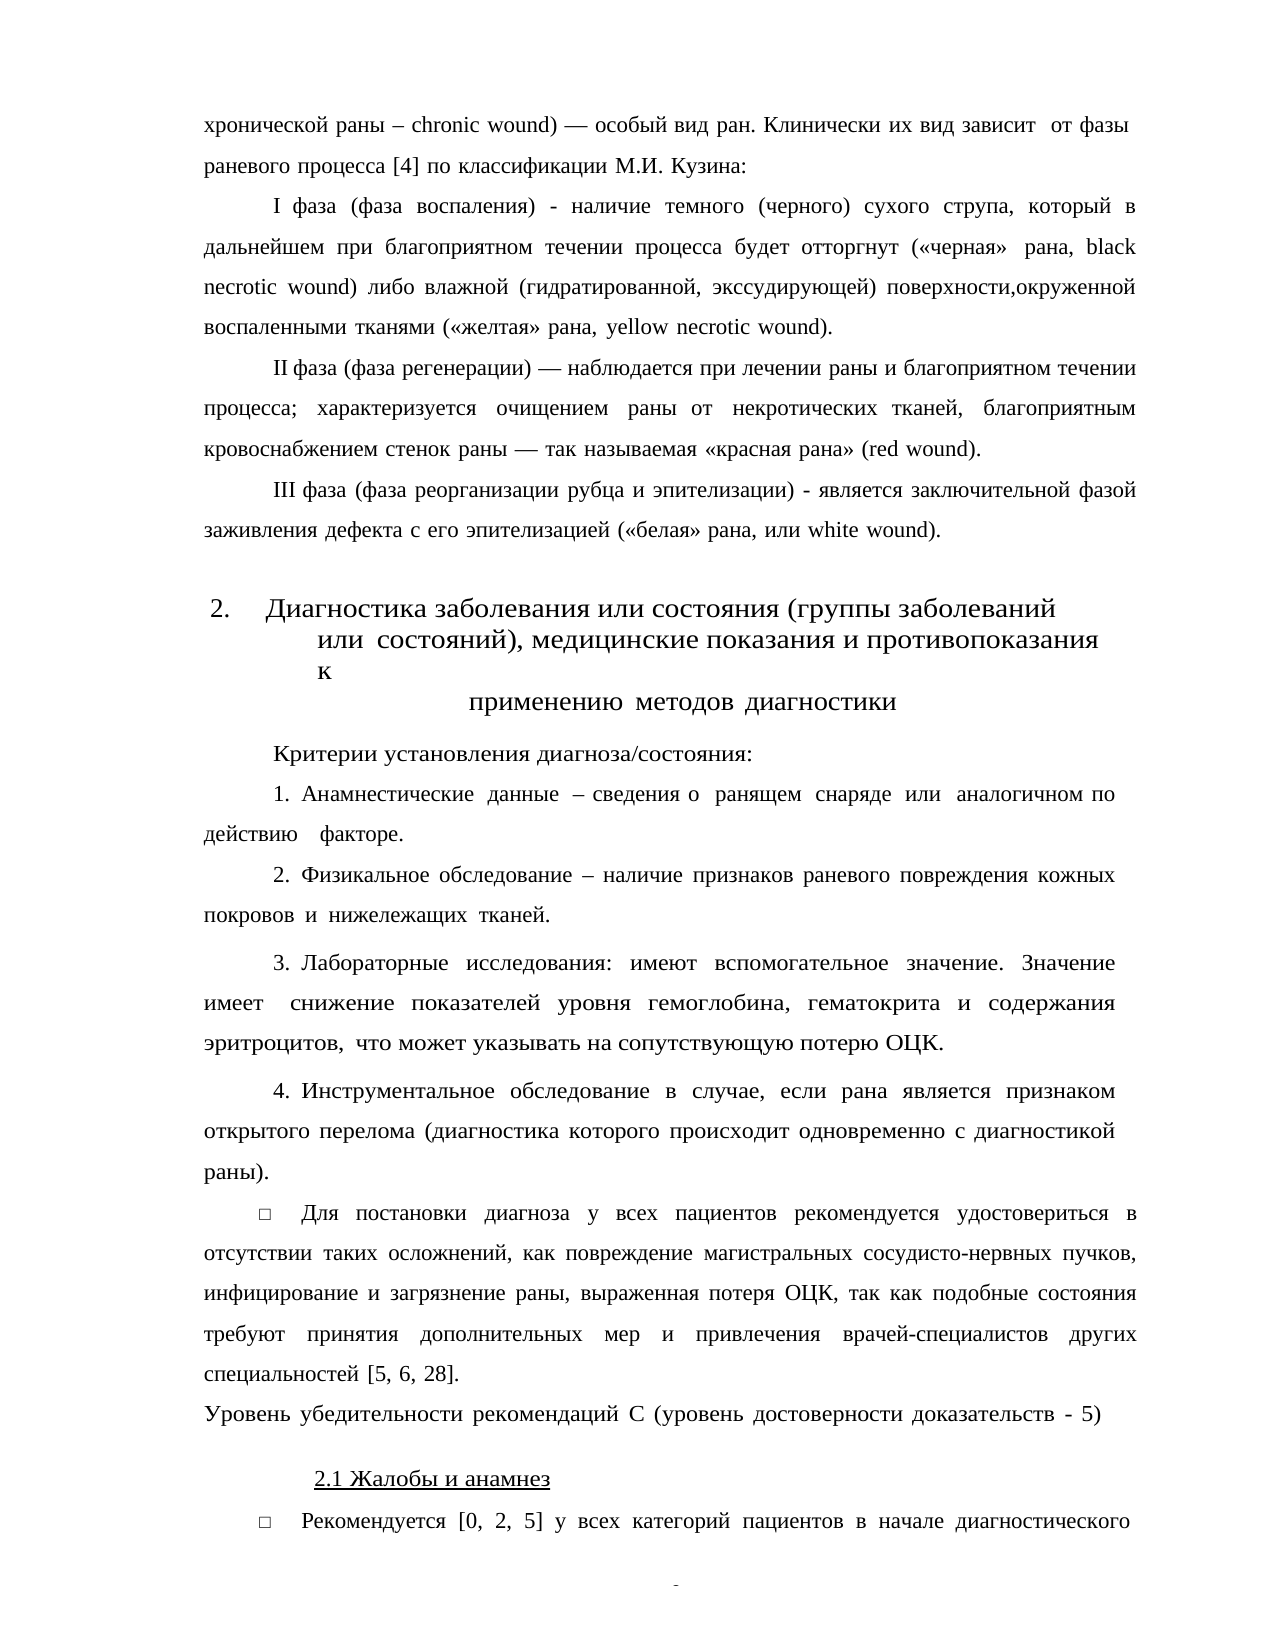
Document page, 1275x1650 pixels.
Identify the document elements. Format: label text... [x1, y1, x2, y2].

list Физикальное обследование – наличие признаков раневого повреждения кожных покровов и нижележащих тканей. [204, 861, 1116, 928]
text Уровень убедительности рекомендаций С (уровень достоверности доказательств - 5) [204, 1400, 1148, 1427]
list фаза (фаза воспаления) - наличие темного (черного) сухого струпа, который в дальнейшем при благоприятном течении процесса будет отторгнут («черная» рана, black necrotic wound) либо влажной (гидратированной, экссудирующей) поверхности,окруженной воспаленными тканями («желтая» рана, yellow necrotic wound). [204, 192, 1136, 340]
list Лабораторные исследования: имеют вспомогательное значение. Значение имеет снижение показателей уровня гемоглобина, гематокрита и содержания эритроцитов, что может указывать на сопутствующую потерю ОЦК. [204, 949, 1116, 1056]
text применению методов диагностики [469, 685, 1148, 716]
list Жалобы и анамнез [314, 1464, 1148, 1491]
list Анамнестические данные – сведения о ранящем снаряде или аналогичном по действию факторе. [204, 780, 1116, 847]
list Рекомендуется [0, 2, 5] у всех категорий пациентов в начале диагностического [259, 1507, 1148, 1534]
list фаза (фаза реорганизации рубца и эпителизации) - является заключительной фазой заживления дефекта с его эпителизацией («белая» рана, или white wound). [204, 476, 1136, 542]
list фаза (фаза регенерации) — наблюдается при лечении раны и благоприятном течении процесса; характеризуется очищением раны от некротических тканей, благоприятным кровоснабжением стенок раны — так называемая «красная рана» (red wound). [204, 354, 1136, 461]
subtitle Диагностика заболевания или состояния (группы заболеваний или состояний), медицинские показания и противопоказания к [210, 592, 1102, 685]
text хронической раны – chronic wound) — особый вид ран. Клинически их вид зависит от фазы раневого процесса [4] по классификации М.И. Кузина: [204, 111, 1136, 178]
text Критерии установления диагноза/состояния: [273, 740, 1148, 766]
list Для постановки диагноза у всех пациентов рекомендуется удостовериться в отсутствии таких осложнений, как повреждение магистральных сосудисто-нервных пучков, инфицирование и загрязнение раны, выраженная потеря ОЦК, так как подобные состояния требуют принятия дополнительных мер и привлечения врачей-специалистов других специальностей [5, 6, 28]. [204, 1199, 1137, 1386]
list Инструментальное обследование в случае, если рана является признаком открытого перелома (диагностика которого происходит одновременно с диагностикой раны). [204, 1077, 1116, 1184]
